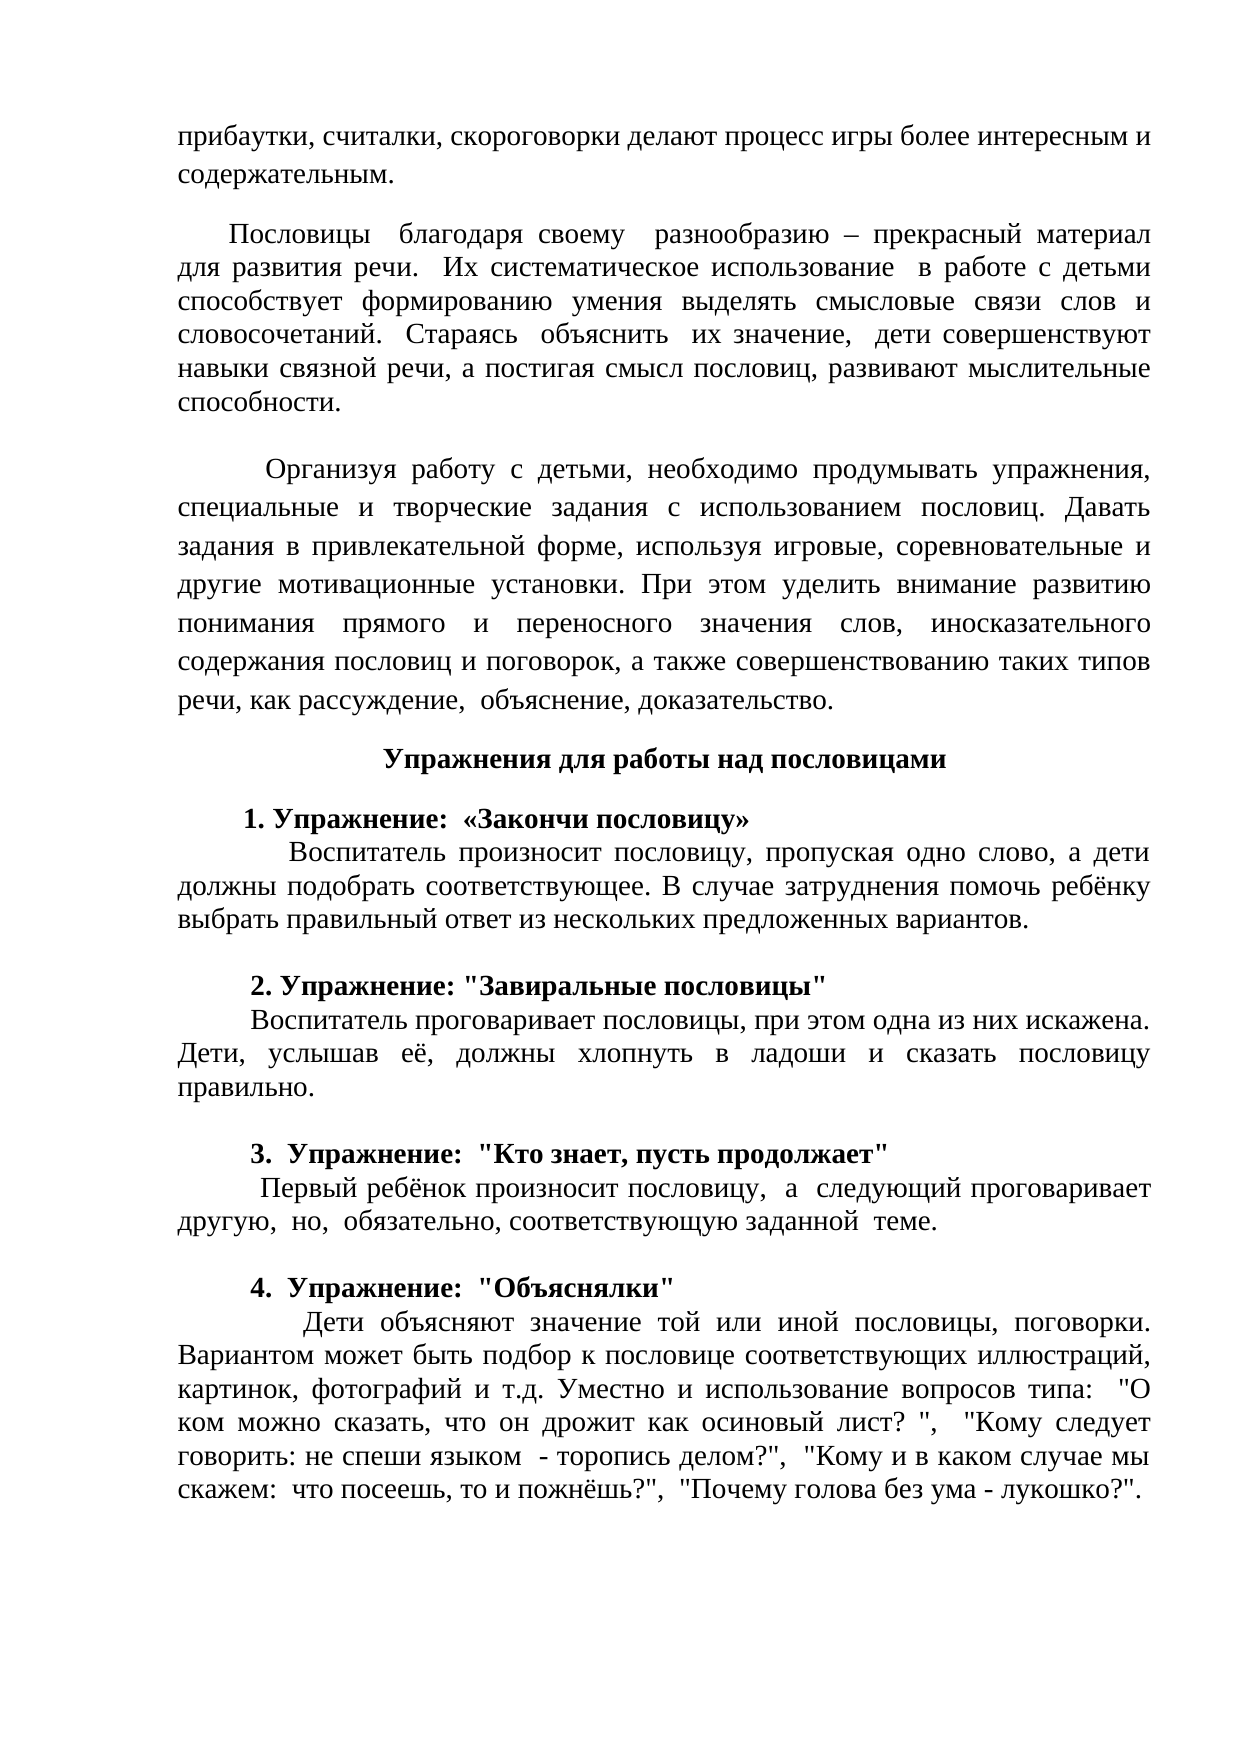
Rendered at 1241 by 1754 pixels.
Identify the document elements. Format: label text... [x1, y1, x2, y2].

text Воспитатель проговаривает пословицы, при этом одна из них искажена. Дети, услышав её, должны хлопнуть в ладоши и сказать пословицу правильно. [177, 1002, 1152, 1103]
text 3. Упражнение: "Кто знает, пусть продолжает" [177, 1136, 1152, 1170]
text 2. Упражнение: "Завиральные пословицы" [177, 968, 1152, 1002]
text Воспитатель произносит пословицу, пропуская одно слово, а дети должны подобрать соответствующее. В случае затруднения помочь ребёнку выбрать правильный ответ из нескольких предложенных вариантов. [177, 834, 1152, 935]
text 4. Упражнение: "Объяснялки" [177, 1270, 1152, 1304]
text Организуя работу с детьми, необходимо продумывать упражнения, специальные и творческие задания с использованием пословиц. Давать задания в привлекательной форме, используя игровые, соревновательные и другие мотивационные установки. При этом уделить внимание развитию понимания прямого и переносного значения слов, иносказательного содержания пословиц и поговорок, а также совершенствованию таких типов речи, как рассуждение, объяснение, доказательство. [177, 451, 1152, 716]
text Упражнения для работы над пословицами [177, 741, 1152, 775]
text Дети объясняют значение той или иной пословицы, поговорки. Вариантом может быть подбор к пословице соответствующих иллюстраций, картинок, фотографий и т.д. Уместно и использование вопросов типа: "О ком можно сказать, что он дрожит как осиновый лист? ", "Кому следует говорить: не спеши языком - торопись делом?", "Кому и в каком случае мы скажем: что посеешь, то и пожнёшь?", "Почему голова без ума - лукошко?". [177, 1304, 1152, 1505]
text 1. Упражнение: «Закончи пословицу» [177, 801, 1152, 834]
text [177, 118, 1152, 190]
text Пословицы благодаря своему разнообразию – прекрасный материал для развития речи. Их систематическое использование в работе с детьми способствует формированию умения выделять смысловые связи слов и словосочетаний. Стараясь объяснить их значение, дети совершенствуют навыки связной речи, а постигая смысл пословиц, развивают мыслительные способности. [177, 216, 1152, 417]
text Первый ребёнок произносит пословицу, а следующий проговаривает другую, но, обязательно, соответствующую заданной теме. [177, 1170, 1152, 1237]
